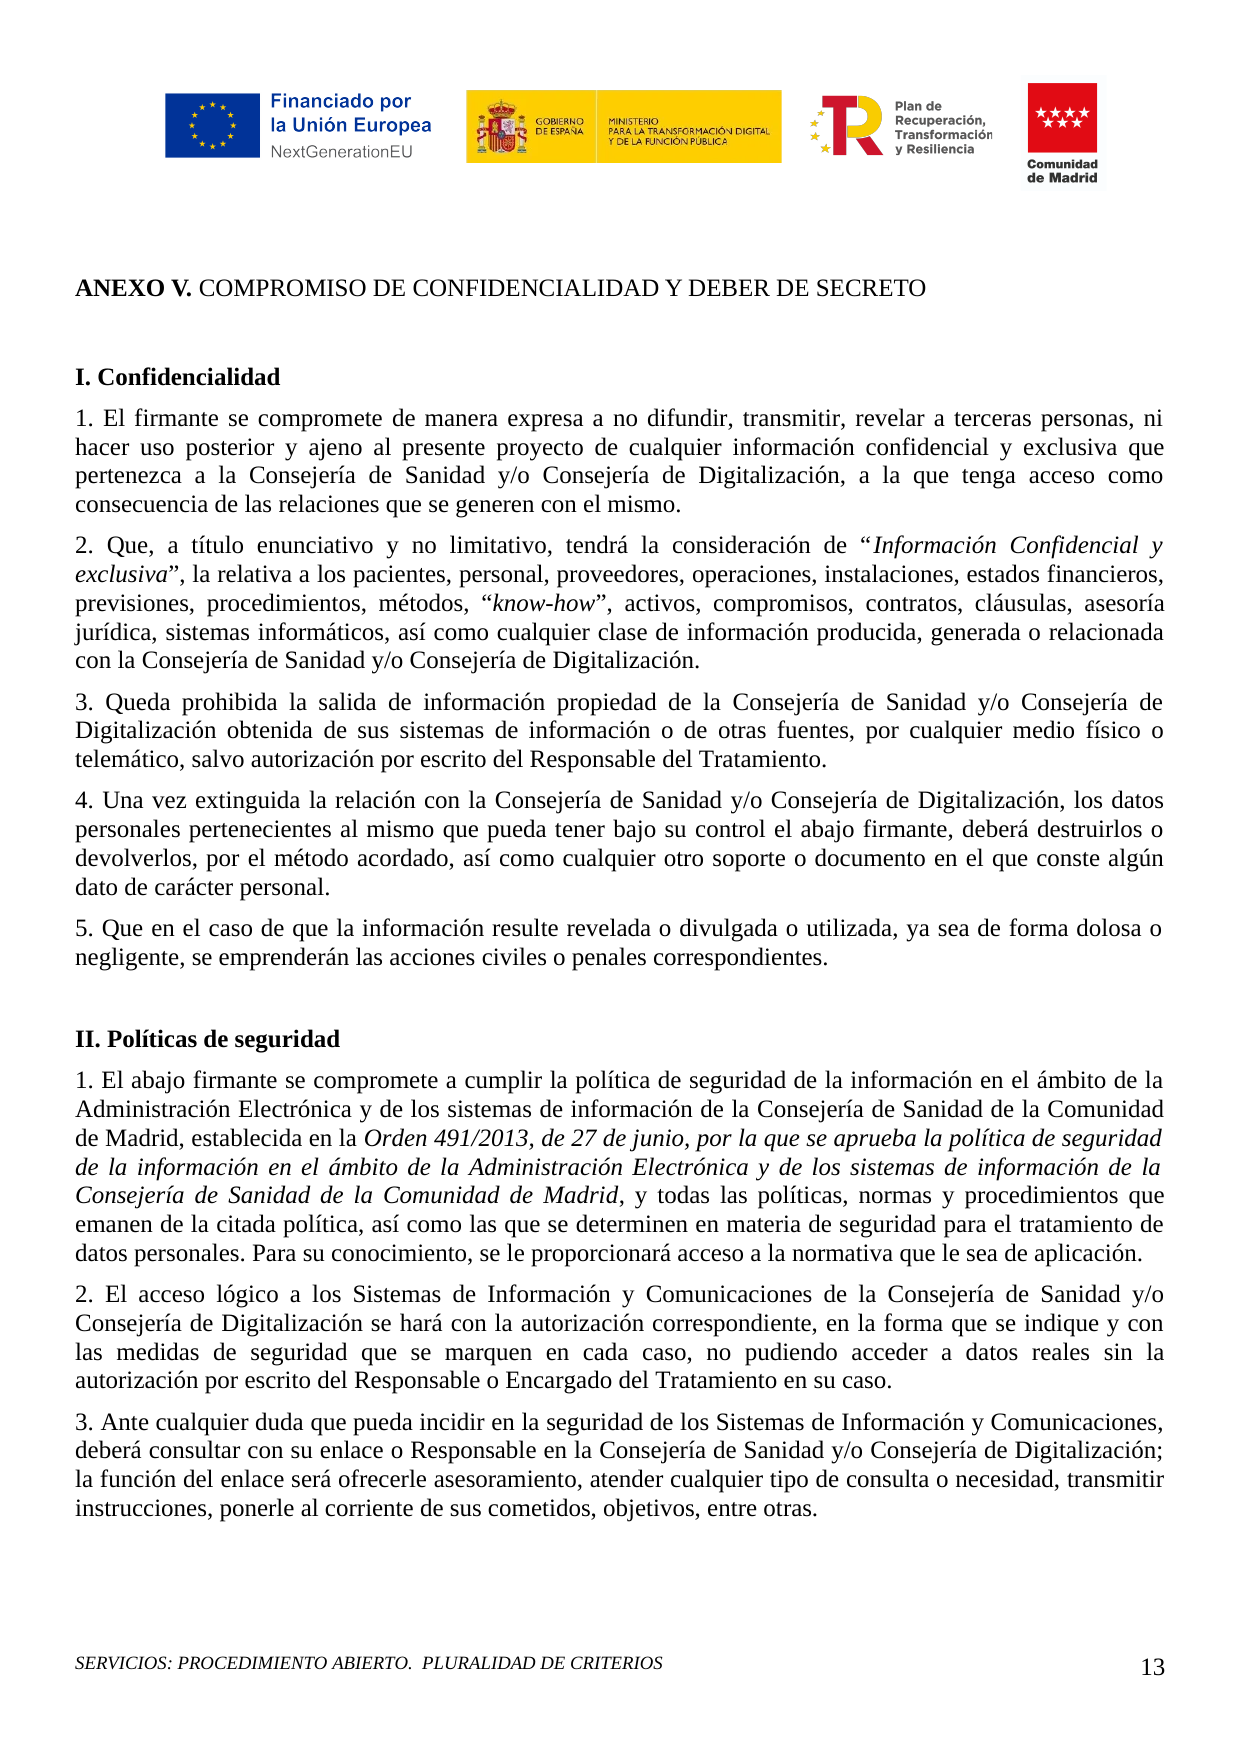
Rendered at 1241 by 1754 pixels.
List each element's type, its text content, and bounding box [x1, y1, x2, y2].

text I. Confidencialidad [75, 362, 1165, 390]
text 3. Queda prohibida la salida de información propiedad de la Consejería de Sanidad y/o Consejería de Digitalización obtenida de sus sistemas de información o de otras fuentes, por cualquier medio físico o telemático, salvo autorización por escrito del Responsable del Tratamiento. [75, 687, 1165, 773]
text 3. Ante cualquier duda que pueda incidir en la seguridad de los Sistemas de Información y Comunicaciones, deberá consultar con su enlace o Responsable en la Consejería de Sanidad y/o Consejería de Digitalización; la función del enlace será ofrecerle asesoramiento, atender cualquier tipo de consulta o necesidad, transmitir instrucciones, ponerle al corriente de sus cometidos, objetivos, entre otras. [75, 1407, 1165, 1522]
picture [1020, 75, 1107, 191]
subtitle ANEXO V. COMPROMISO DE CONFIDENCIALIDAD Y DEBER DE SECRETO [75, 273, 1165, 302]
text 2. Que, a título enunciativo y no limitativo, tendrá la consideración de “Información Confidencial y exclusiva”, la relativa a los pacientes, personal, proveedores, operaciones, instalaciones, estados financieros, previsiones, procedimientos, métodos, “know-how”, activos, compromisos, contratos, cláusulas, asesoría jurídica, sistemas informáticos, así como cualquier clase de información producida, generada o relacionada con la Consejería de Sanidad y/o Consejería de Digitalización. [75, 530, 1165, 674]
picture [810, 75, 993, 177]
picture [466, 90, 782, 163]
text 1. El firmante se compromete de manera expresa a no difundir, transmitir, revelar a terceras personas, ni hacer uso posterior y ajeno al presente proyecto de cualquier información confidencial y exclusiva que pertenezca a la Consejería de Sanidad y/o Consejería de Digitalización, a la que tenga acceso como consecuencia de las relaciones que se generen con el mismo. [75, 403, 1165, 518]
text 5. Que en el caso de que la información resulte revelada o divulgada o utilizada, ya sea de forma dolosa o negligente, se emprenderán las acciones civiles o penales correspondientes. [75, 913, 1165, 970]
picture [160, 88, 442, 163]
text 1. El abajo firmante se compromete a cumplir la política de seguridad de la información en el ámbito de la Administración Electrónica y de los sistemas de información de la Consejería de Sanidad de la Comunidad de Madrid, establecida en la Orden 491/2013, de 27 de junio, por la que se aprueba la política de seguridad de la información en el ámbito de la Administración Electrónica y de los sistemas de información de la Consejería de Sanidad de la Comunidad de Madrid, y todas las políticas, normas y procedimientos que emanen de la citada política, así como las que se determinen en materia de seguridad para el tratamiento de datos personales. Para su conocimiento, se le proporcionará acceso a la normativa que le sea de aplicación. [75, 1065, 1165, 1267]
text II. Políticas de seguridad [75, 1024, 1165, 1053]
text 4. Una vez extinguida la relación con la Consejería de Sanidad y/o Consejería de Digitalización, los datos personales pertenecientes al mismo que pueda tener bajo su control el abajo firmante, deberá destruirlos o devolverlos, por el método acordado, así como cualquier otro soporte o documento en el que conste algún dato de carácter personal. [75, 785, 1165, 900]
text 2. El acceso lógico a los Sistemas de Información y Comunicaciones de la Consejería de Sanidad y/o Consejería de Digitalización se hará con la autorización correspondiente, en la forma que se indique y con las medidas de seguridad que se marquen en cada caso, no pudiendo acceder a datos reales sin la autorización por escrito del Responsable o Encargado del Tratamiento en su caso. [75, 1279, 1165, 1394]
